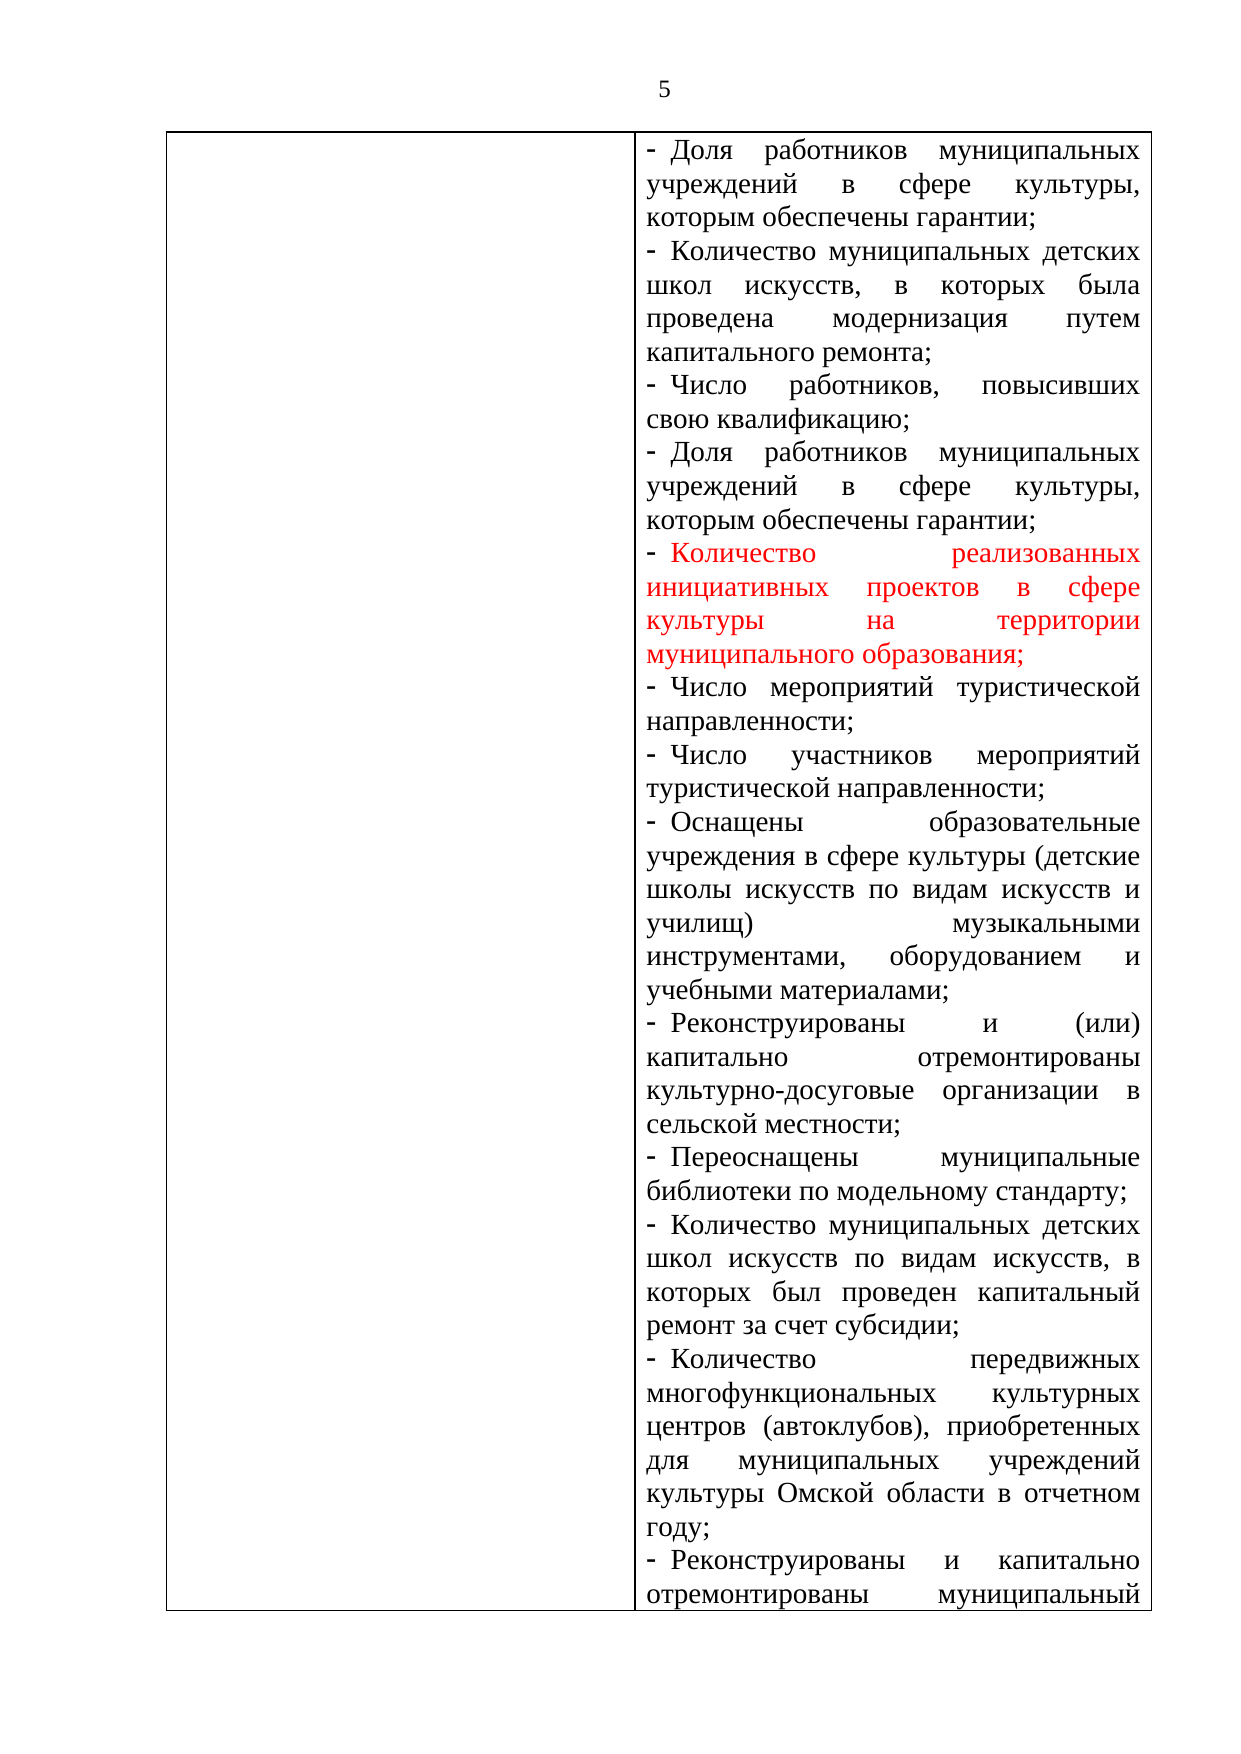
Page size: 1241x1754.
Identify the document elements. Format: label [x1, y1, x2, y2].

table_header [167, 133, 634, 1609]
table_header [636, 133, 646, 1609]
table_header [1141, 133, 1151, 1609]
